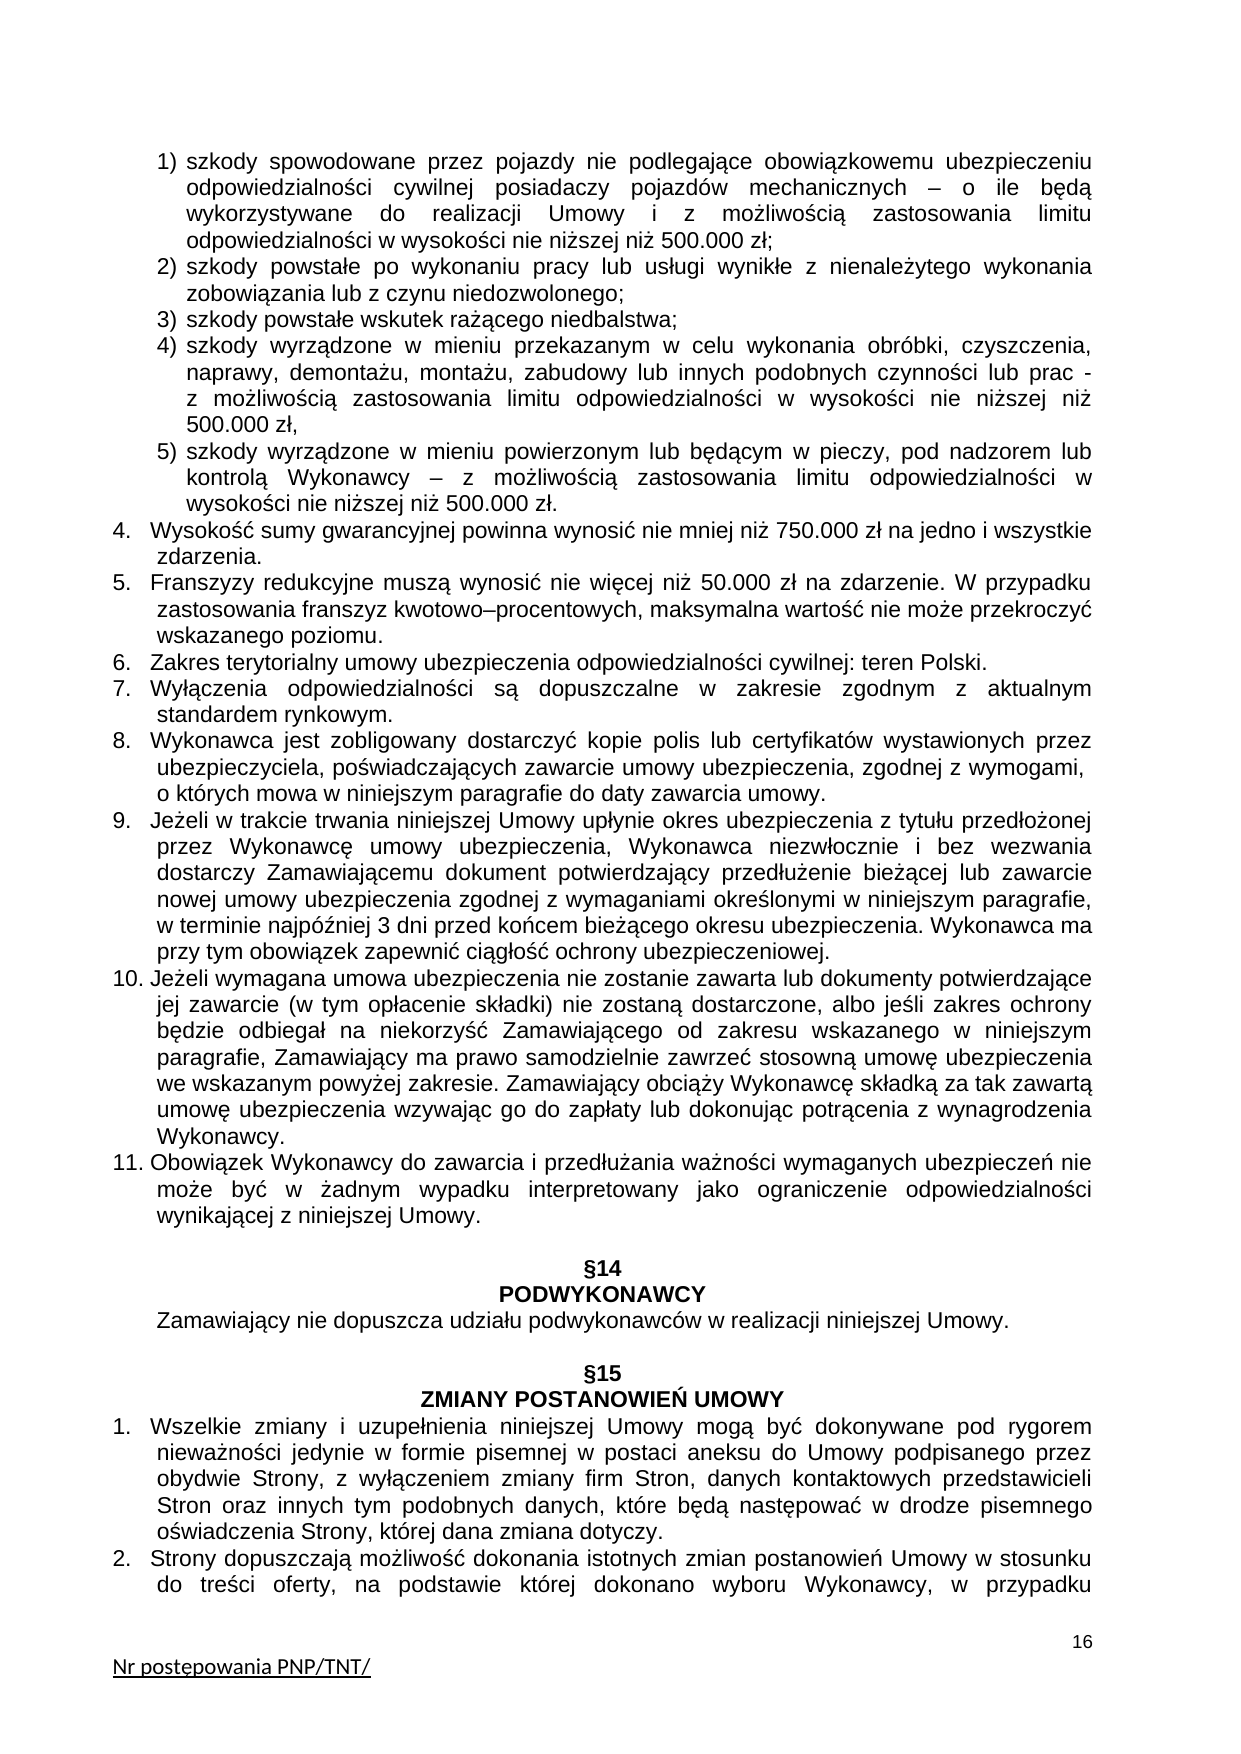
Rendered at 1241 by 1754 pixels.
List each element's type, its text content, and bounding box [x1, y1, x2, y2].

list Zamawiający nie dopuszcza udziału podwykonawców w realizacji niniejszej Umowy. [156, 1307, 1092, 1334]
list Franszyzy redukcyjne muszą wynosić nie więcej niż 50.000 zł na zdarzenie. W przypadku zastosowania franszyz kwotowo–procentowych, maksymalna wartość nie może przekroczyć wskazanego poziomu. [112, 569, 1092, 648]
list §14 [112, 1254, 1092, 1281]
list Obowiązek Wykonawcy do zawarcia i przedłużania ważności wymaganych ubezpieczeń nie może być w żadnym wypadku interpretowany jako ograniczenie odpowiedzialności wynikającej z niniejszej Umowy. [112, 1149, 1092, 1228]
list Jeżeli w trakcie trwania niniejszej Umowy upłynie okres ubezpieczenia z tytułu przedłożonej przez Wykonawcę umowy ubezpieczenia, Wykonawca niezwłocznie i bez wezwania dostarczy Zamawiającemu dokument potwierdzający przedłużenie bieżącej lub zawarcie nowej umowy ubezpieczenia zgodnej z wymaganiami określonymi w niniejszym paragrafie, w terminie najpóźniej 3 dni przed końcem bieżącego okresu ubezpieczenia. Wykonawca ma przy tym obowiązek zapewnić ciągłość ochrony ubezpieczeniowej. [112, 807, 1092, 965]
list Wykonawca jest zobligowany dostarczyć kopie polis lub certyfikatów wystawionych przez ubezpieczyciela, poświadczających zawarcie umowy ubezpieczenia, zgodnej z wymogami, o których mowa w niniejszym paragrafie do daty zawarcia umowy. [112, 727, 1092, 807]
list Wysokość sumy gwarancyjnej powinna wynosić nie mniej niż 750.000 zł na jedno i wszystkie zdarzenia. [112, 517, 1092, 569]
list szkody powstałe wskutek rażącego niedbalstwa; [157, 306, 1092, 332]
list §15 [112, 1360, 1092, 1386]
list PODWYKONAWCY [112, 1281, 1092, 1307]
list Jeżeli wymagana umowa ubezpieczenia nie zostanie zawarta lub dokumenty potwierdzające jej zawarcie (w tym opłacenie składki) nie zostaną dostarczone, albo jeśli zakres ochrony będzie odbiegał na niekorzyść Zamawiającego od zakresu wskazanego w niniejszym paragrafie, Zamawiający ma prawo samodzielnie zawrzeć stosowną umowę ubezpieczenia we wskazanym powyżej zakresie. Zamawiający obciąży Wykonawcę składką za tak zawartą umowę ubezpieczenia wzywając go do zapłaty lub dokonując potrącenia z wynagrodzenia Wykonawcy. [112, 965, 1092, 1149]
list szkody powstałe po wykonaniu pracy lub usługi wynikłe z nienależytego wykonania zobowiązania lub z czynu niedozwolonego; [157, 253, 1092, 306]
list szkody spowodowane przez pojazdy nie podlegające obowiązkowemu ubezpieczeniu odpowiedzialności cywilnej posiadaczy pojazdów mechanicznych – o ile będą wykorzystywane do realizacji Umowy i z możliwością zastosowania limitu odpowiedzialności w wysokości nie niższej niż 500.000 zł; [157, 148, 1092, 253]
list Zakres terytorialny umowy ubezpieczenia odpowiedzialności cywilnej: teren Polski. [112, 648, 1092, 675]
list szkody wyrządzone w mieniu przekazanym w celu wykonania obróbki, czyszczenia, naprawy, demontażu, montażu, zabudowy lub innych podobnych czynności lub prac - z możliwością zastosowania limitu odpowiedzialności w wysokości nie niższej niż 500.000 zł, [157, 332, 1092, 438]
list szkody wyrządzone w mieniu powierzonym lub będącym w pieczy, pod nadzorem lub kontrolą Wykonawcy – z możliwością zastosowania limitu odpowiedzialności w wysokości nie niższej niż 500.000 zł. [157, 438, 1092, 517]
list Wyłączenia odpowiedzialności są dopuszczalne w zakresie zgodnym z aktualnym standardem rynkowym. [112, 675, 1092, 727]
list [112, 1544, 1092, 1597]
text ZMIANY POSTANOWIEŃ UMOWY [112, 1386, 1092, 1413]
list Wszelkie zmiany i uzupełnienia niniejszej Umowy mogą być dokonywane pod rygorem nieważności jedynie w formie pisemnej w postaci aneksu do Umowy podpisanego przez obydwie Strony, z wyłączeniem zmiany firm Stron, danych kontaktowych przedstawicieli Stron oraz innych tym podobnych danych, które będą następować w drodze pisemnego oświadczenia Strony, której dana zmiana dotyczy. [112, 1413, 1092, 1544]
